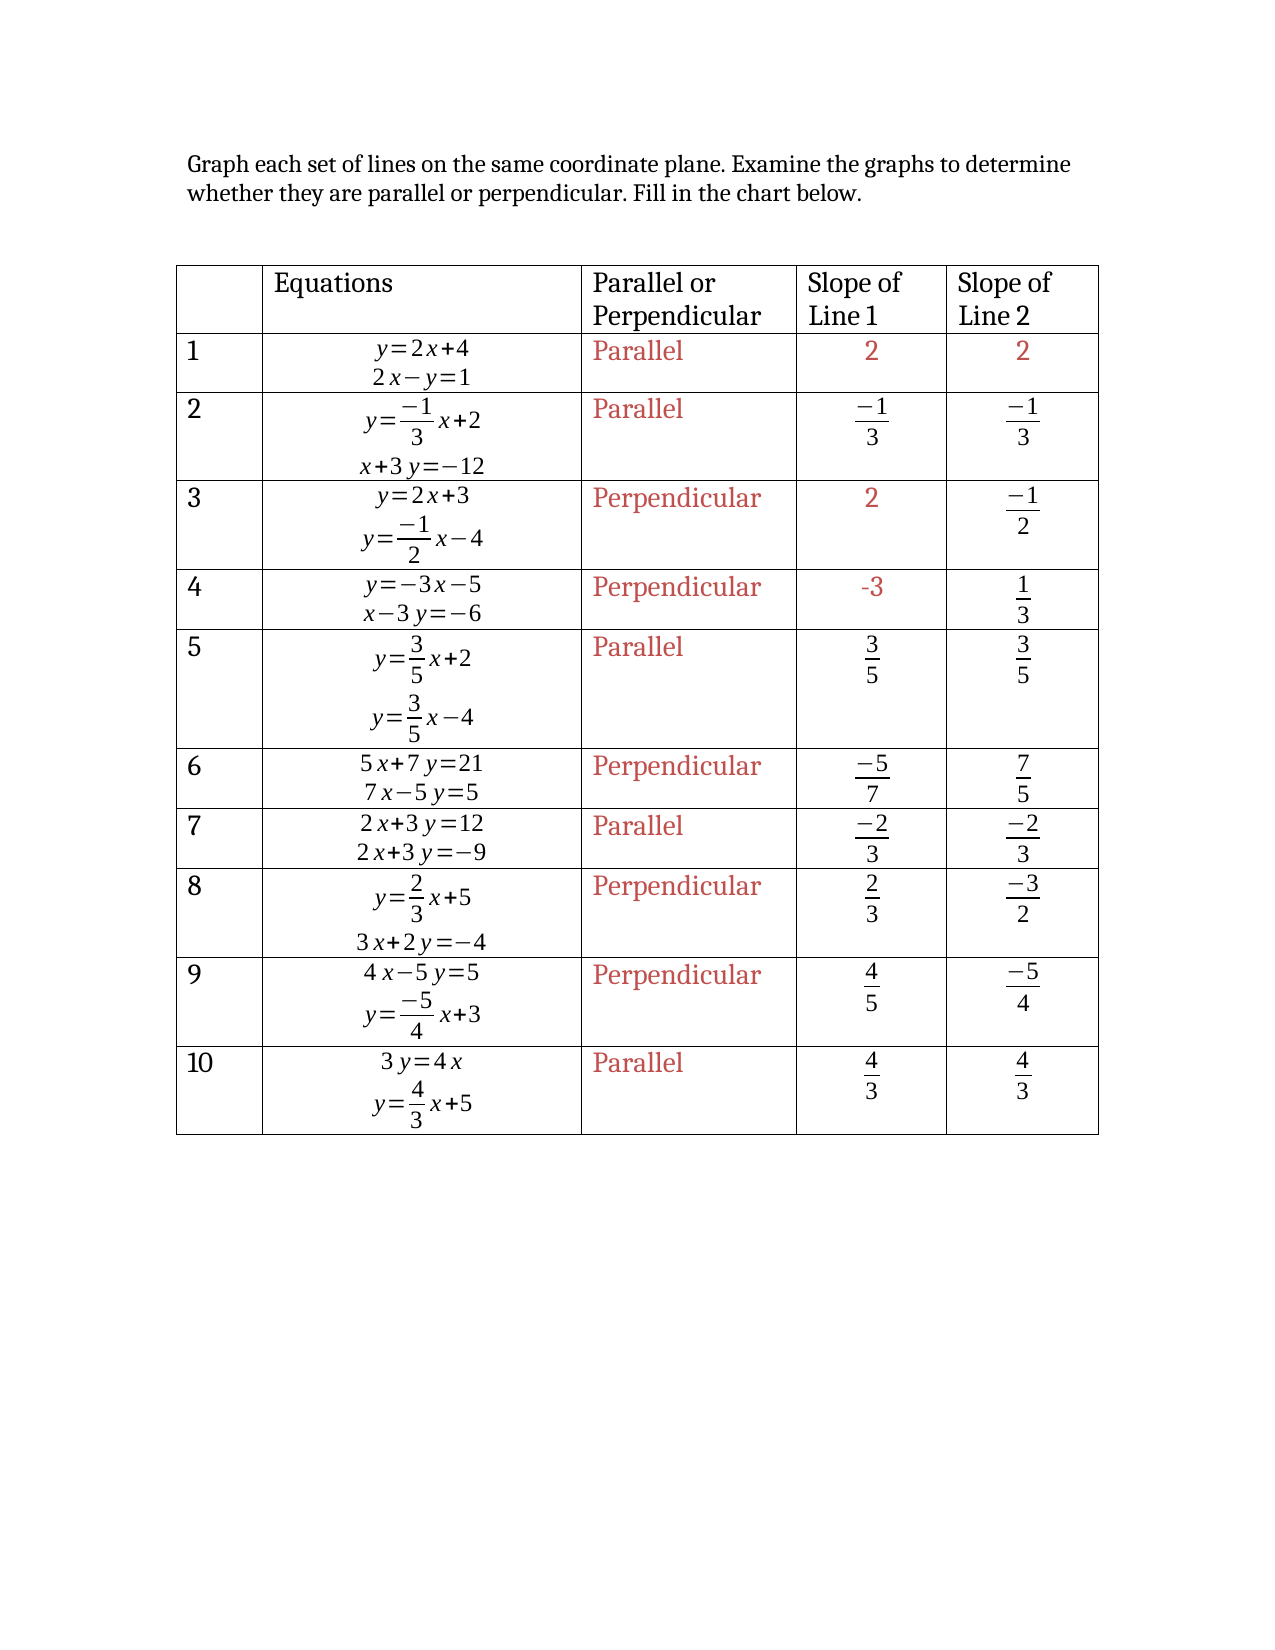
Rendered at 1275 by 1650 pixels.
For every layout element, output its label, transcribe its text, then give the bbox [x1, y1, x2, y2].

table_cell [263, 630, 581, 748]
table_cell Perpendicular [582, 481, 796, 569]
table_cell 5 [177, 630, 262, 748]
table_header Slope of Line 1 [797, 266, 946, 333]
table_cell [797, 749, 946, 808]
table_cell [947, 749, 1098, 808]
table_cell 6 [177, 749, 262, 808]
table_cell Parallel [582, 630, 796, 748]
table_cell 2 [177, 393, 262, 480]
table_cell [797, 958, 946, 1046]
table_cell [797, 809, 946, 868]
table_cell 2 [947, 334, 1098, 392]
table_cell Perpendicular [582, 869, 796, 957]
table_cell -3 [797, 570, 946, 629]
table_cell [263, 1047, 581, 1134]
table_cell [947, 1047, 1098, 1134]
table_cell [947, 393, 1098, 480]
table_cell 9 [177, 958, 262, 1046]
table_cell Perpendicular [582, 570, 796, 629]
table_cell [263, 749, 581, 808]
table_cell [947, 630, 1098, 748]
table_header Slope of Line 2 [947, 266, 1098, 333]
table_cell [263, 958, 581, 1046]
table_cell Parallel [582, 1047, 796, 1134]
table_cell [947, 809, 1098, 868]
table_header Equations [263, 266, 581, 333]
table_cell [263, 869, 581, 957]
table_header [177, 266, 262, 333]
table_cell 1 [177, 334, 262, 392]
table_cell [947, 869, 1098, 957]
table_cell 4 [177, 570, 262, 629]
table_cell [947, 958, 1098, 1046]
table_cell 3 [177, 481, 262, 569]
table_cell [797, 1047, 946, 1134]
table_cell [797, 869, 946, 957]
table_cell [263, 334, 581, 392]
table_cell Perpendicular [582, 749, 796, 808]
table_cell [263, 809, 581, 868]
table_cell [263, 570, 581, 629]
table_cell Parallel [582, 393, 796, 480]
table_cell Perpendicular [582, 958, 796, 1046]
table_cell Parallel [582, 334, 796, 392]
table_cell [263, 481, 581, 569]
table_header Parallel or Perpendicular [582, 266, 796, 333]
table_cell [947, 570, 1098, 629]
table_cell 10 [177, 1047, 262, 1134]
table_cell 2 [797, 481, 946, 569]
table_cell 2 [797, 334, 946, 392]
table_cell 7 [177, 809, 262, 868]
table_cell [797, 393, 946, 480]
text Graph each set of lines on the same coordinate plane. Examine the graphs to determine whether they are parallel or perpendicular. Fill in the chart below. [187, 150, 1087, 207]
table_cell [947, 481, 1098, 569]
table_cell 8 [177, 869, 262, 957]
table_cell [263, 393, 581, 480]
table_cell Parallel [582, 809, 796, 868]
table_cell [797, 630, 946, 748]
